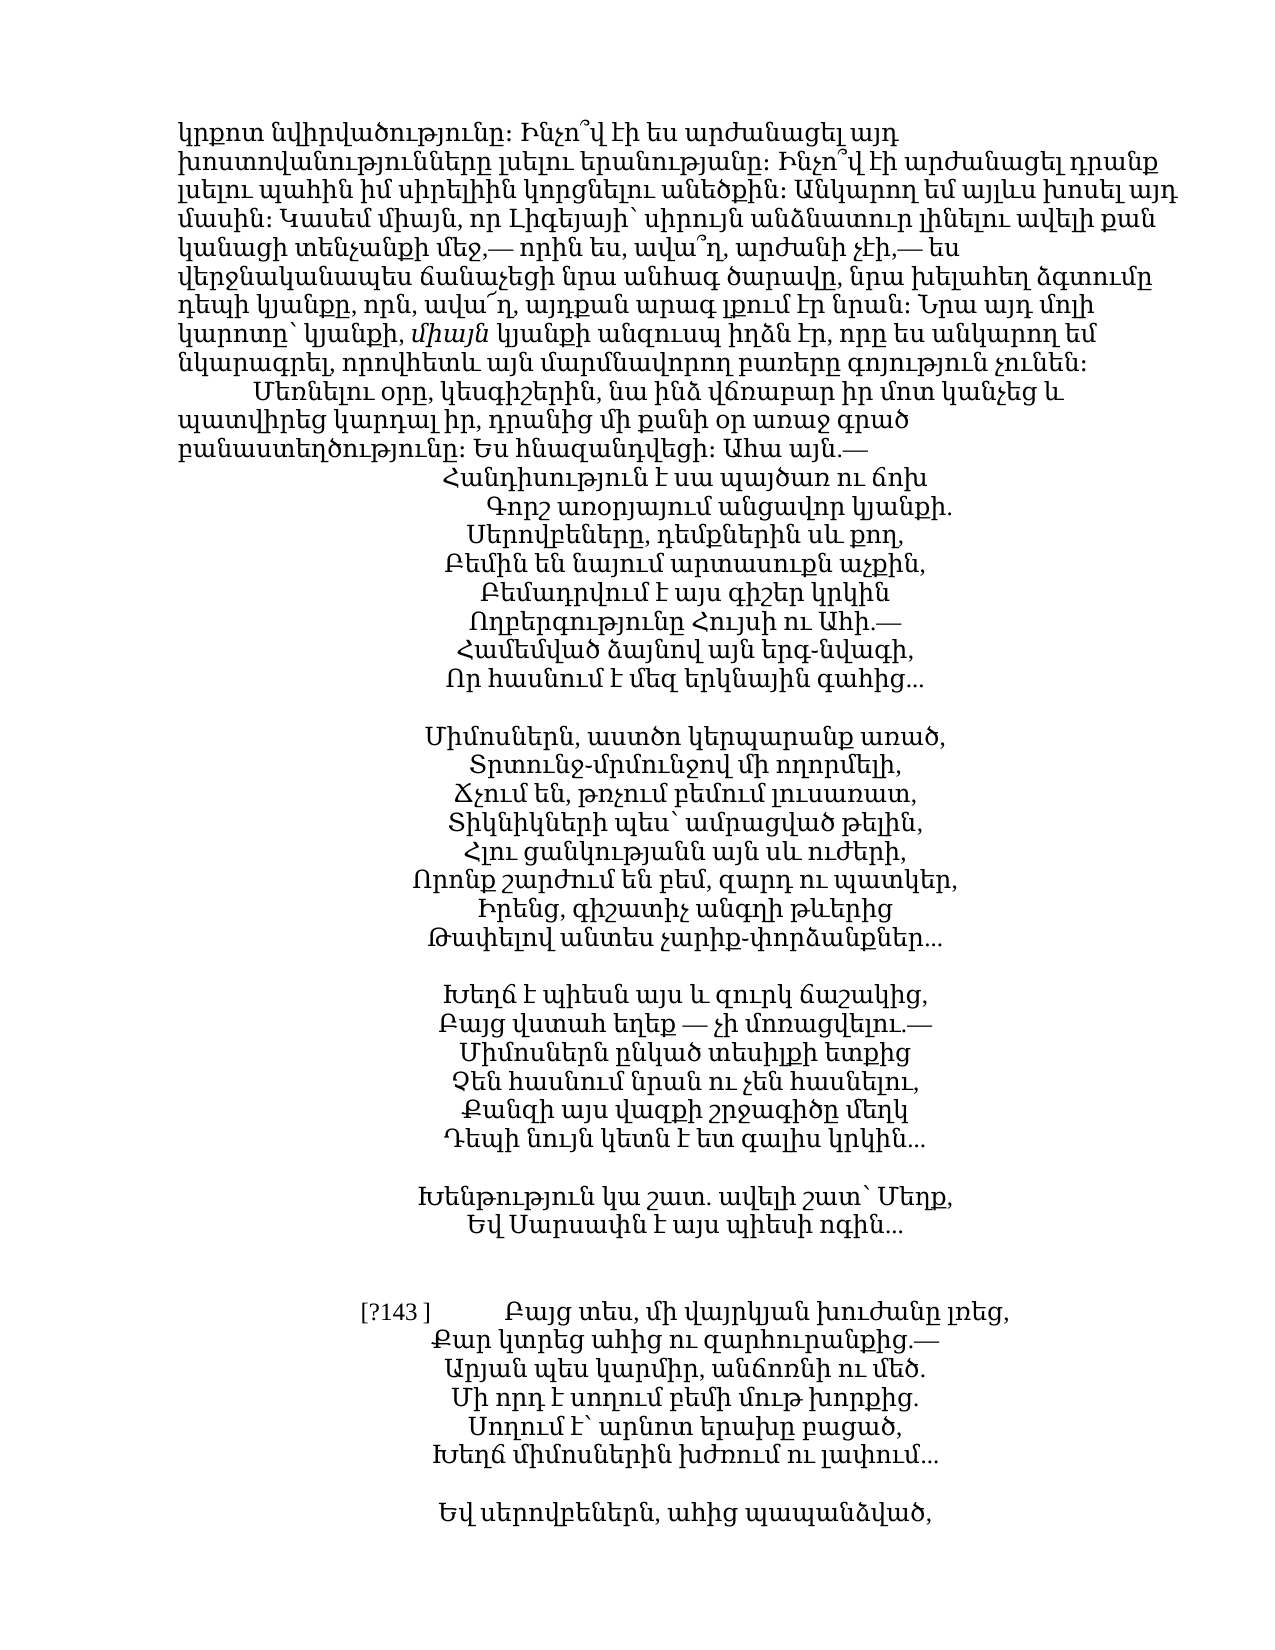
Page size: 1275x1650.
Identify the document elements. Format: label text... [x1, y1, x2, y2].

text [177, 1297, 1186, 1527]
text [177, 118, 1186, 377]
text Մեռնելու օրը, կեսգիշերին, նա ինձ վճռաբար իր մոտ կանչեց և պատվիրեց կարդալ իր, դրանից մի քանի օր առաջ գրած բանաստեղծությունը։ Ես հնազանդվեցի։ Ահա այն.— [177, 377, 1186, 463]
text Հանդիսություն է սա պայծառ ու ճոխ Գորշ առօրյայում անցավոր կյանքի. Սերովբեները, դեմքներին սև քող, Բեմին են նայում արտասուքն աչքին, Բեմադրվում է այս գիշեր կրկին Ողբերգությունը Հույսի ու Ահի.— Համեմված ձայնով այն երգ֊նվագի, Որ հասնում է մեզ երկնային գահից... Միմոսներն, աստծո կերպարանք առած, Տրտունջ֊մրմունջով մի ողորմելի, Ճչում են, թռչում բեմում լուսառատ, Տիկնիկների պես՝ ամրացված թելին, Հլու ցանկությանն այն սև ուժերի, Որոնք շարժում են բեմ, զարդ ու պատկեր, Իրենց, գիշատիչ անգղի թևերից Թափելով անտես չարիք֊փորձանքներ... Խեղճ է պիեսն այս և զուրկ ճաշակից, Բայց վստահ եղեք — չի մոռացվելու.— Միմոսներն ընկած տեսիլքի ետքից Չեն հասնում նրան ու չեն հասնելու, Քանզի այս վազքի շրջագիծը մեղկ Դեպի նույն կետն է ետ գալիս կրկին... Խենթություն կա շատ. ավելի շատ՝ Մեղք, Եվ Սարսափն է այս պիեսի ոգին... [177, 463, 1186, 1268]
